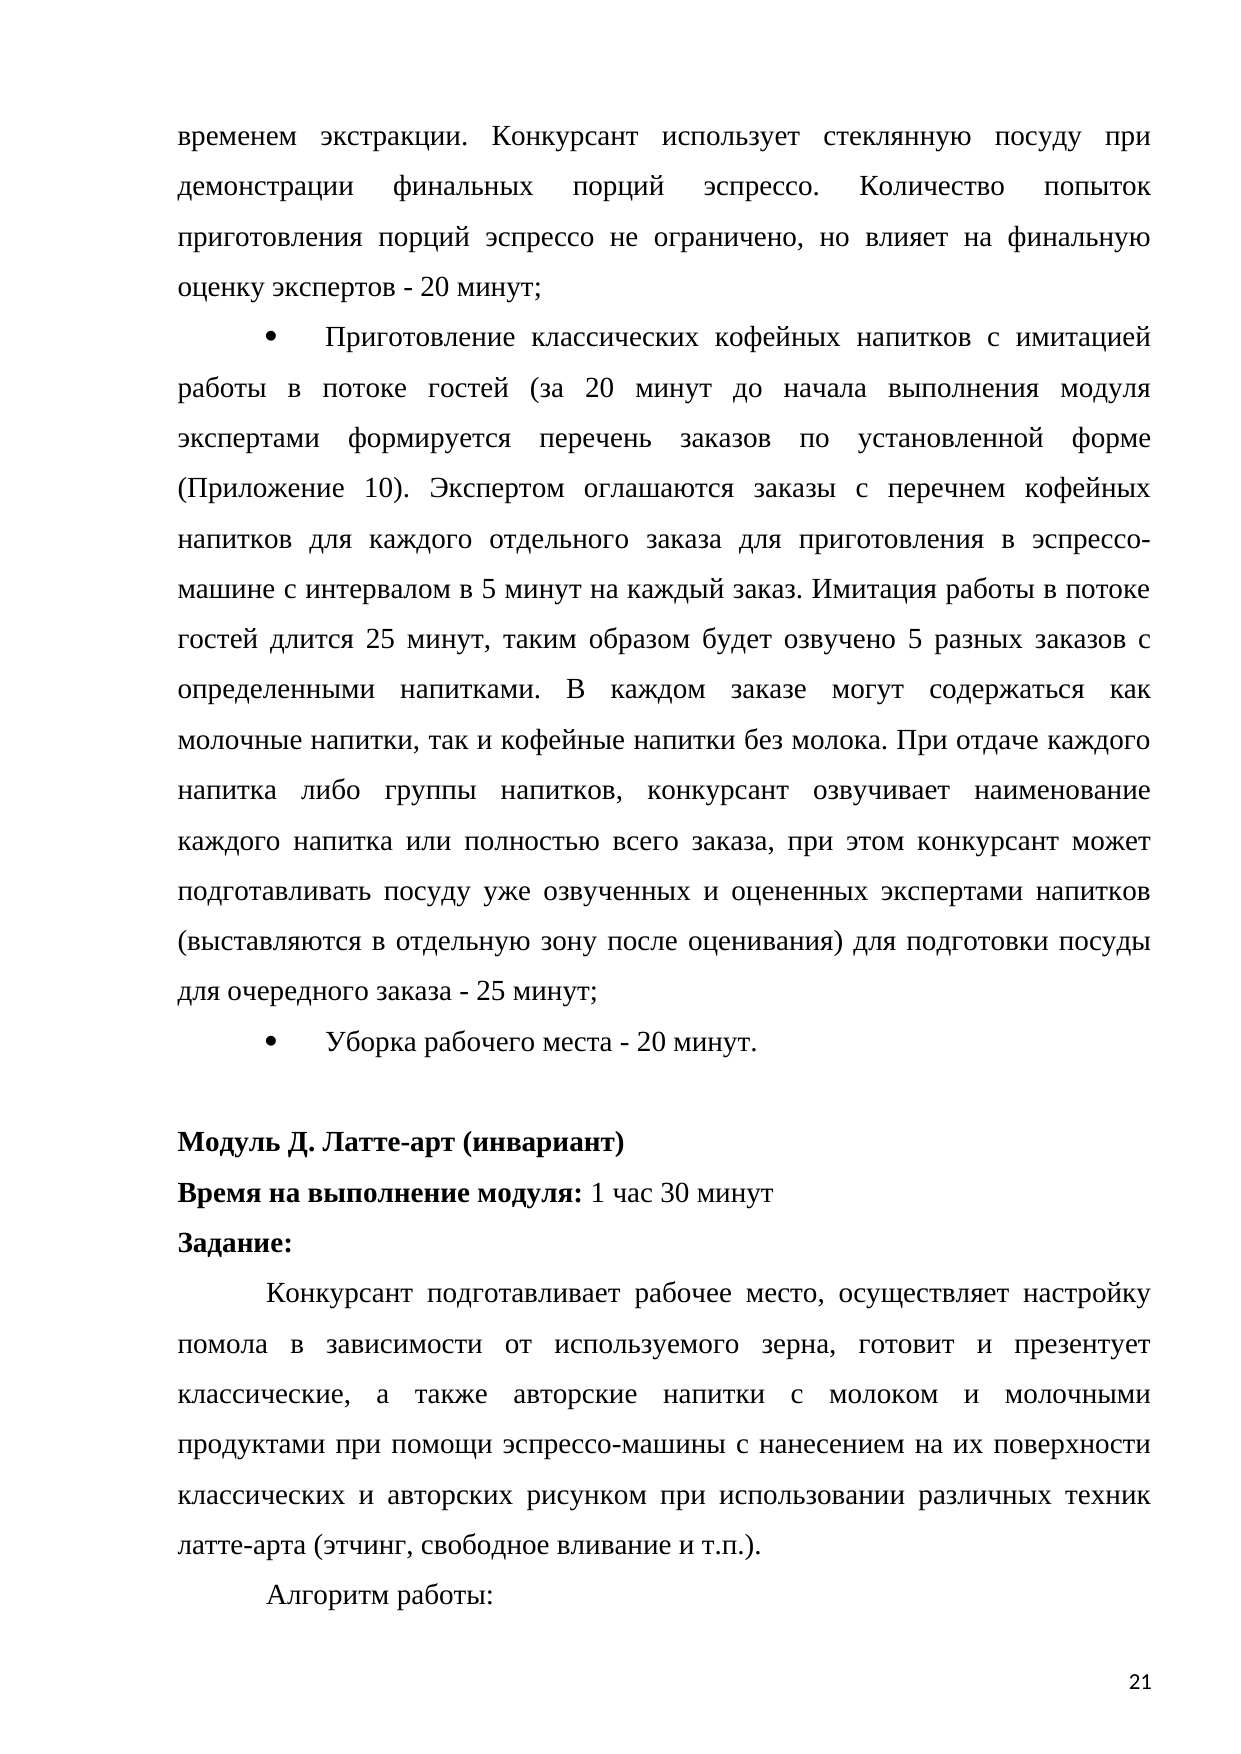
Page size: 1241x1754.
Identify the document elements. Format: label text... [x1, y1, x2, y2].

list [177, 118, 1152, 303]
list Приготовление классических кофейных напитков с имитацией работы в потоке гостей (за 20 минут до начала выполнения модуля экспертами формируется перечень заказов по установленной форме (Приложение 10). Экспертом оглашаются заказы с перечнем кофейных напитков для каждого отдельного заказа для приготовления в эспрессо-машине с интервалом в 5 минут на каждый заказ. Имитация работы в потоке гостей длится 25 минут, таким образом будет озвучено 5 разных заказов с определенными напитками. В каждом заказе могут содержаться как молочные напитки, так и кофейные напитки без молока. При отдаче каждого напитка либо группы напитков, конкурсант озвучивает наименование каждого напитка или полностью всего заказа, при этом конкурсант может подготавливать посуду уже озвученных и оцененных экспертами напитков (выставляются в отдельную зону после оценивания) для подготовки посуды для очередного заказа - 25 минут; [177, 319, 1152, 1007]
text Модуль Д. Латте-арт (инвариант) [177, 1124, 1152, 1158]
text Задание: [177, 1225, 1152, 1259]
list Алгоритм работы: [177, 1577, 1152, 1611]
text Время на выполнение модуля: 1 час 30 минут [177, 1175, 1152, 1208]
text Конкурсант подготавливает рабочее место, осуществляет настройку помола в зависимости от используемого зерна, готовит и презентует классические, а также авторские напитки с молоком и молочными продуктами при помощи эспрессо-машины с нанесением на их поверхности классических и авторских рисунком при использовании различных техник латте-арта (этчинг, свободное вливание и т.п.). [177, 1276, 1152, 1561]
list Уборка рабочего места - 20 минут. [177, 1024, 1152, 1057]
